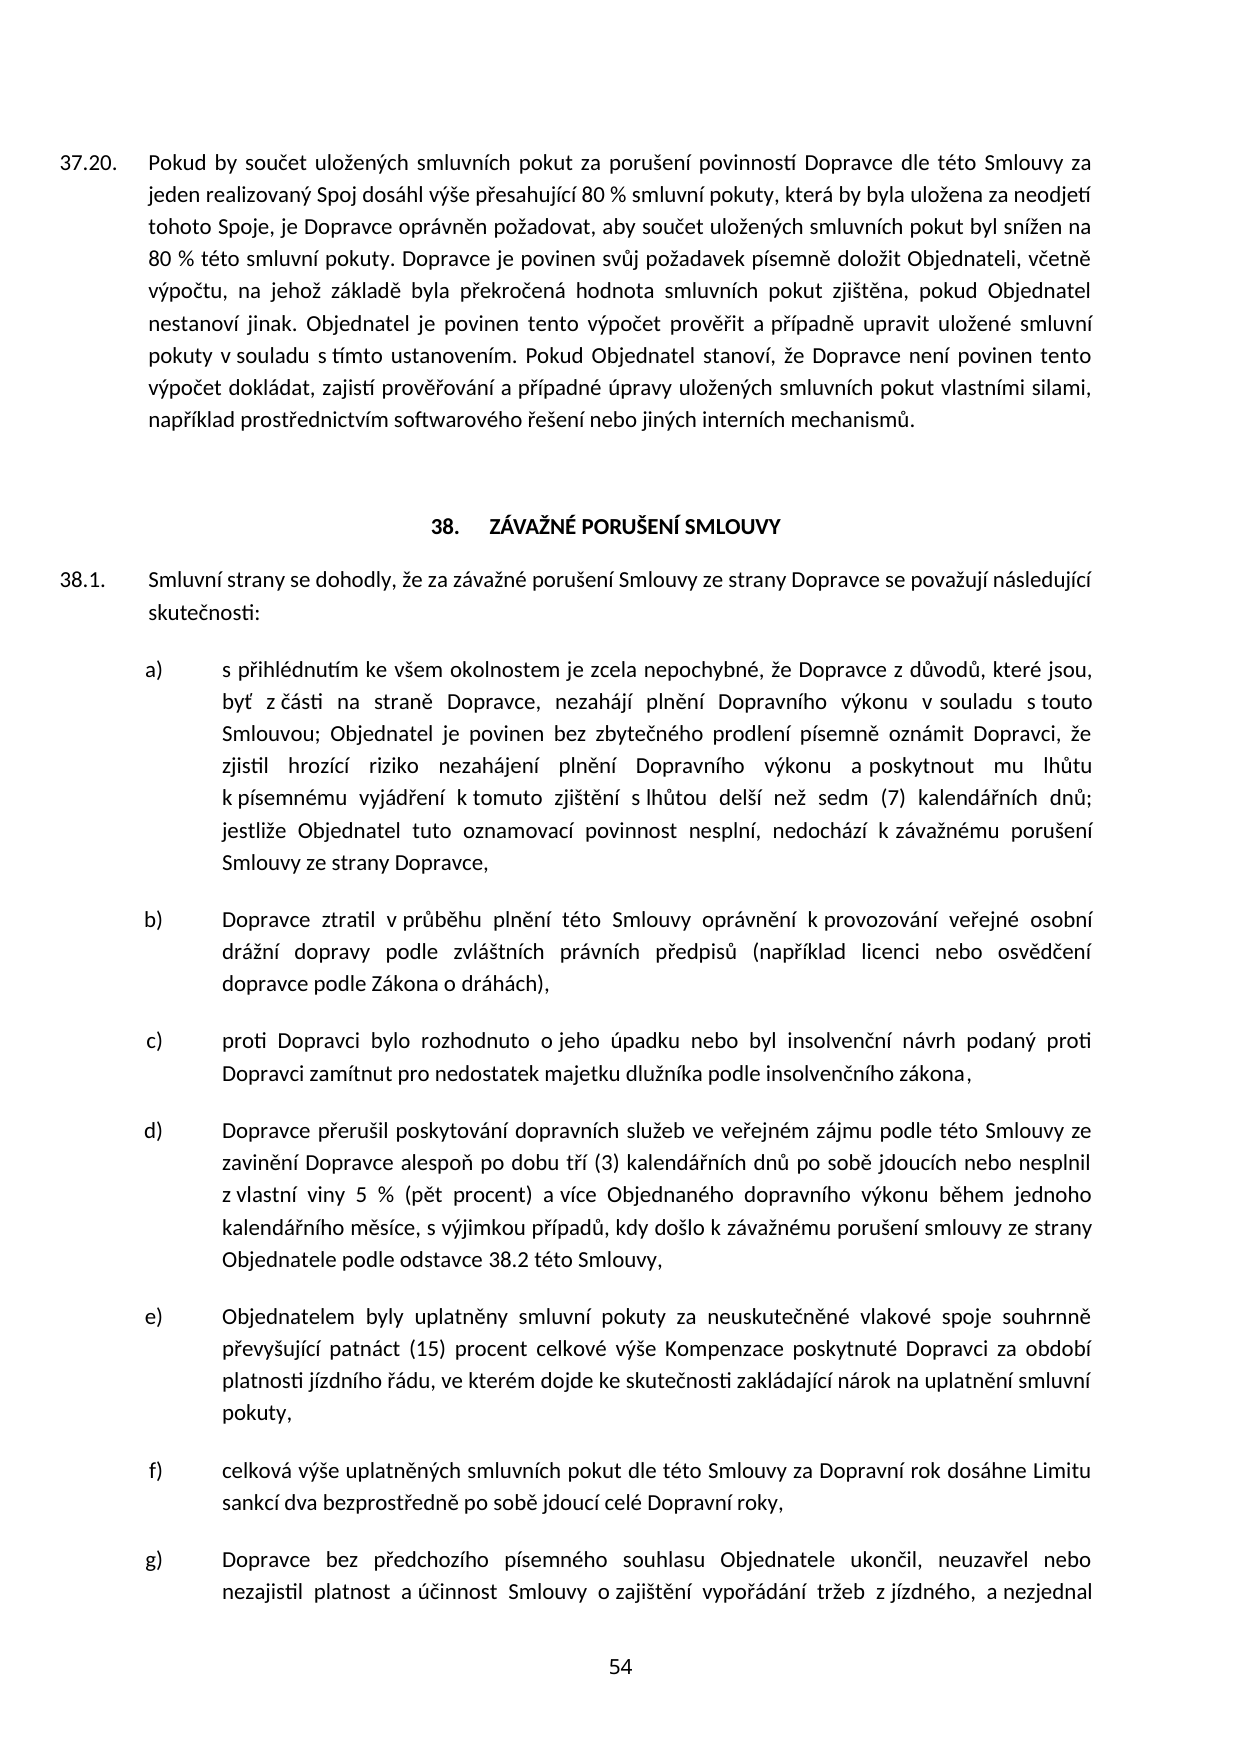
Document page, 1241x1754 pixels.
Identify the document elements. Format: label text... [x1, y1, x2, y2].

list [163, 1545, 1093, 1605]
list Dopravce přerušil poskytování dopravních služeb ve veřejném zájmu podle této Smlouvy ze zavinění Dopravce alespoň po dobu tří (3) kalendářních dnů po sobě jdoucích nebo nesplnil z vlastní viny 5 % (pět procent) a více Objednaného dopravního výkonu během jednoho kalendářního měsíce, s výjimkou případů, kdy došlo k závažnému porušení smlouvy ze strany Objednatele podle odstavce 38.2 této Smlouvy, [163, 1116, 1093, 1273]
list Dopravce ztratil v průběhu plnění této Smlouvy oprávnění k provozování veřejné osobní drážní dopravy podle zvláštních právních předpisů (například licenci nebo osvědčení dopravce podle Zákona o dráhách), [163, 905, 1093, 997]
list s přihlédnutím ke všem okolnostem je zcela nepochybné, že Dopravce z důvodů, které jsou, byť z části na straně Dopravce, nezahájí plnění Dopravního výkonu v souladu s touto Smlouvou; Objednatel je povinen bez zbytečného prodlení písemně oznámit Dopravci, že zjistil hrozící riziko nezahájení plnění Dopravního výkonu a poskytnout mu lhůtu k písemnému vyjádření k tomuto zjištění s lhůtou delší než sedm (7) kalendářních dnů; jestliže Objednatel tuto oznamovací povinnost nesplní, nedochází k závažnému porušení Smlouvy ze strany Dopravce, [163, 655, 1093, 876]
list Objednatelem byly uplatněny smluvní pokuty za neuskutečněné vlakové spoje souhrnně převyšující patnáct (15) procent celkové výše Kompenzace poskytnuté Dopravci za období platnosti jízdního řádu, ve kterém dojde ke skutečnosti zakládající nárok na uplatnění smluvní pokuty, [163, 1302, 1093, 1427]
list proti Dopravci bylo rozhodnuto o jeho úpadku nebo byl insolvenční návrh podaný proti Dopravci zamítnut pro nedostatek majetku dlužníka podle insolvenčního zákona, [163, 1027, 1093, 1087]
text Pokud by součet uložených smluvních pokut za porušení povinností Dopravce dle této Smlouvy za jeden realizovaný Spoj dosáhl výše přesahující 80 % smluvní pokuty, která by byla uložena za neodjetí tohoto Spoje, je Dopravce oprávněn požadovat, aby součet uložených smluvních pokut byl snížen na 80 % této smluvní pokuty. Dopravce je povinen svůj požadavek písemně doložit Objednateli, včetně výpočtu, na jehož základě byla překročená hodnota smluvních pokut zjištěna, pokud Objednatel nestanoví jinak. Objednatel je povinen tento výpočet prověřit a případně upravit uložené smluvní pokuty v souladu s tímto ustanovením. Pokud Objednatel stanoví, že Dopravce není povinen tento výpočet dokládat, zajistí prověřování a případné úpravy uložených smluvních pokut vlastními silami, například prostřednictvím softwarového řešení nebo jiných interních mechanismů. [59, 148, 1093, 433]
text Smluvní strany se dohodly, že za závažné porušení Smlouvy ze strany Dopravce se považují následující skutečnosti: [59, 565, 1093, 626]
text ZÁVAŽNÉ PORUŠENÍ SMLOUVY [148, 512, 1093, 540]
list celková výše uplatněných smluvních pokut dle této Smlouvy za Dopravní rok dosáhne Limitu sankcí dva bezprostředně po sobě jdoucí celé Dopravní roky, [163, 1456, 1093, 1516]
